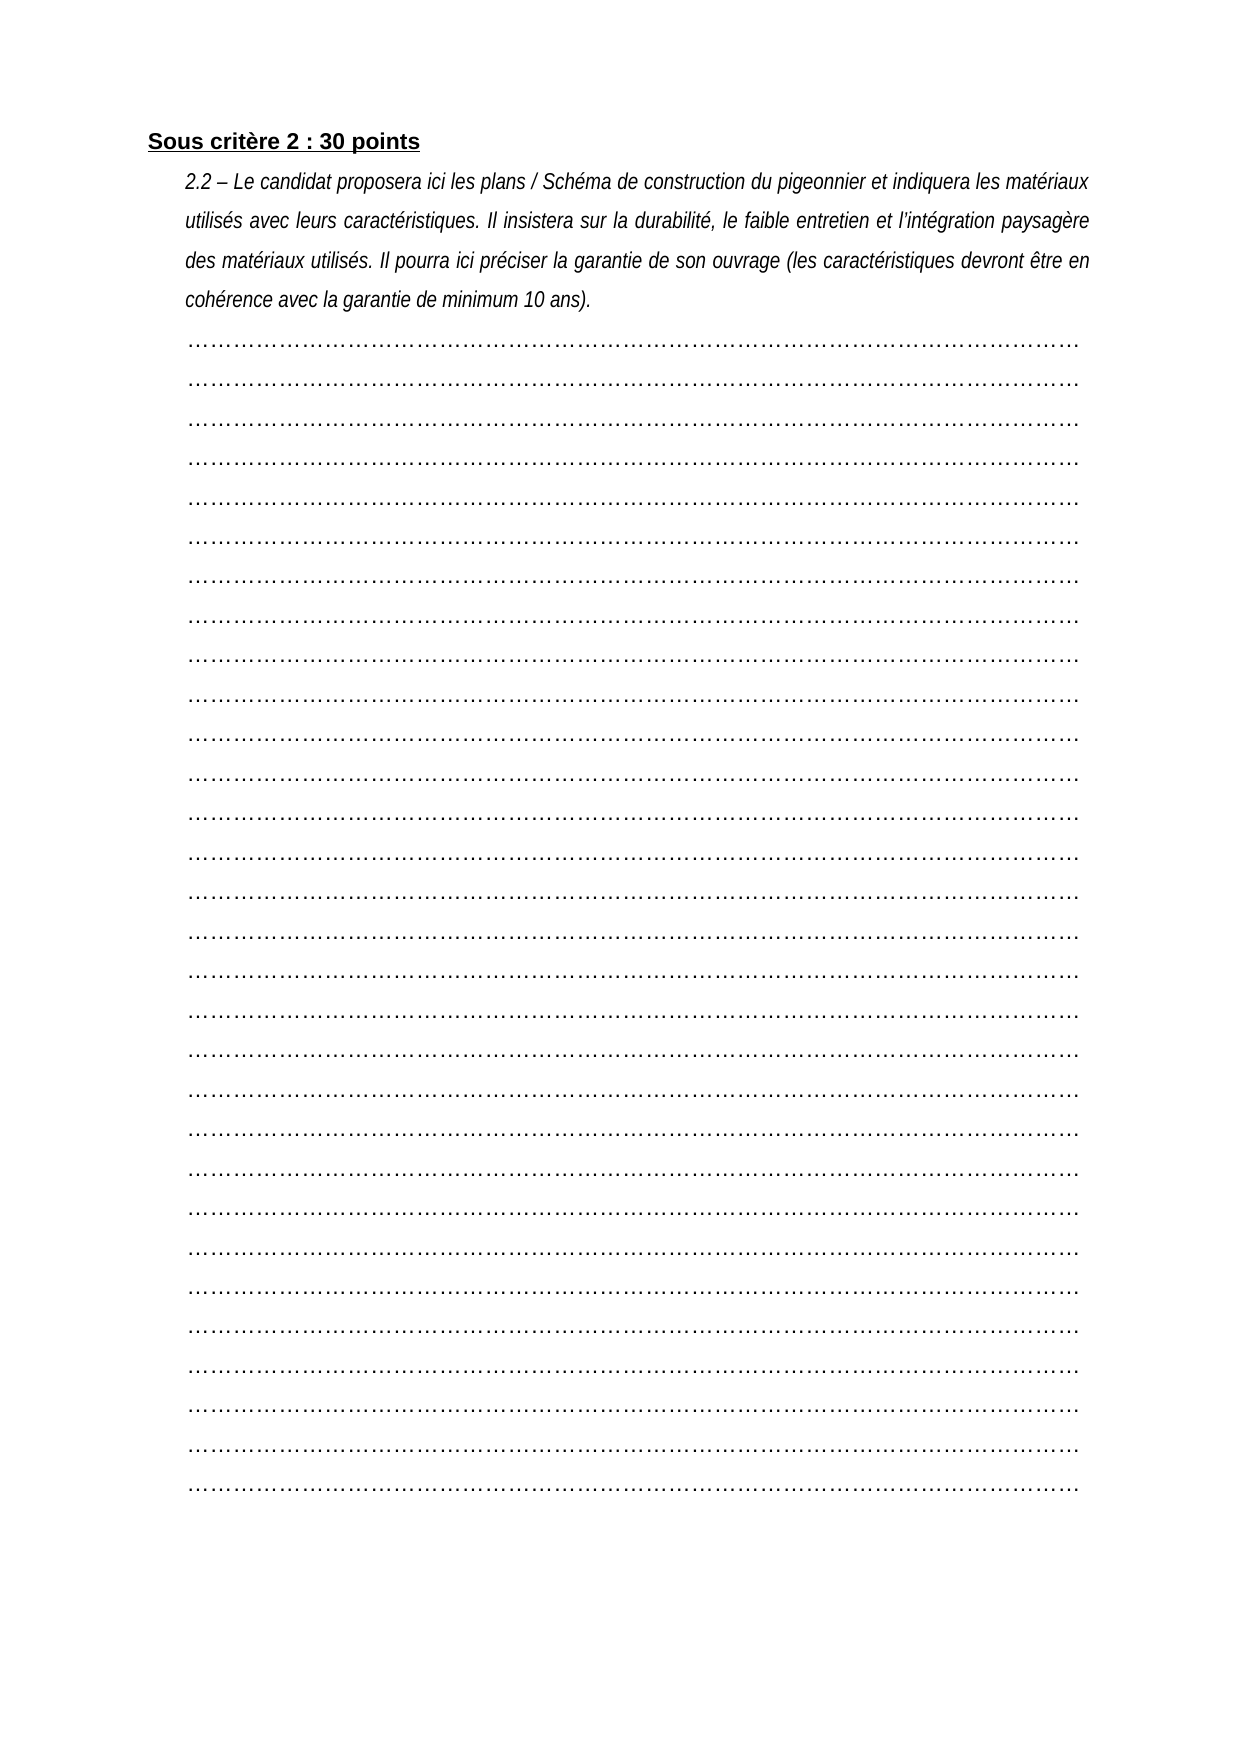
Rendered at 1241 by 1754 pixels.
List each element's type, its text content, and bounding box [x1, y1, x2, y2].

text 2.2 – Le candidat proposera ici les plans / Schéma de construction du pigeonnier et indiquera les matériaux utilisés avec leurs caractéristiques. Il insistera sur la durabilité, le faible entretien et l’intégration paysagère des matériaux utilisés. Il pourra ici préciser la garantie de son ouvrage (les caractéristiques devront être en cohérence avec la garantie de minimum 10 ans). [185, 168, 1093, 312]
text Sous critère 2 : 30 points [148, 128, 1093, 154]
list ……………………………………………………………………………………………………………………………………………………………………………………………………………………………………………………………………………………………………………………………………………………………………………………………………………………………………………………………………………………………………………………………………………………………………………………………………………………………………………………………………………………………………………………………………………………………………………………………………………………………………………………………………………………………………………………………………………………………………………………………………………………………………………………………………………………………………………………………………………………………………………………………………………………………………………………………………………………………………………………………………………………………………………………………………………………………………………………………………………………………………………………………………………………………………………………………………………………………………………………………………………………………………………………………………………………………………………………………………………………………………………………………………………………………………………………………………………………………………………………………………………………………………………………………………………………………………………………………………………………………………………………………………………………………………………………………………………………………………………………………………………………………………………………………………………………………………………………………………………………………………………………………………………………………………………………………………………………………………………………………………………………………………………………………………………………………………………………………………………………………………………………………………………………………………………………………………………………………………………………………………………………………………………………………………………………………………………………………………………………………………………………………………………………………………………… [186, 326, 1093, 1497]
